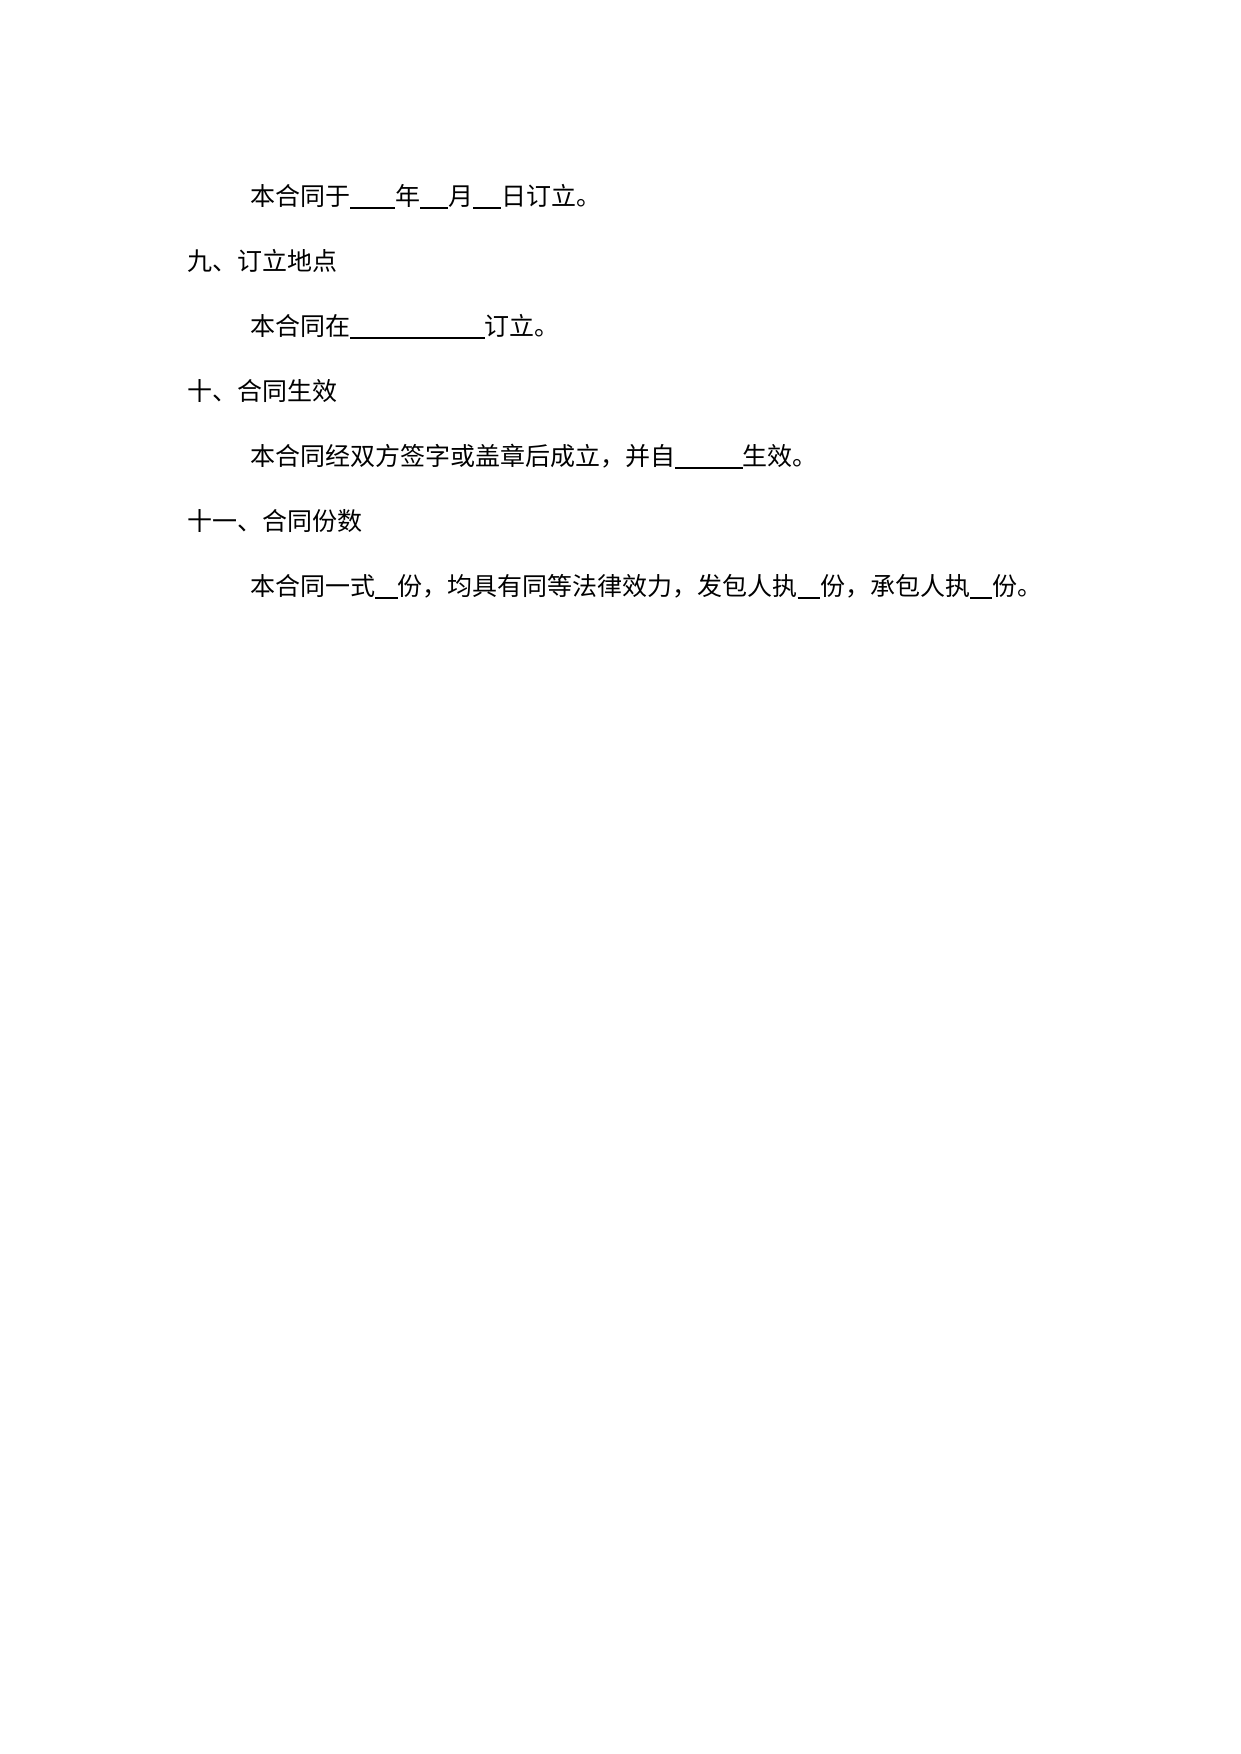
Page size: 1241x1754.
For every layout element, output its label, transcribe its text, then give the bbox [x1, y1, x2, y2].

text 本合同经双方签字或盖章后成立，并自 生效。 [187, 422, 1053, 487]
list 十、合同生效 [187, 357, 1053, 422]
text 本合同一式 份，均具有同等法律效力，发包人执 份，承包人执 份。 [187, 552, 1053, 617]
text 本合同在 订立。 [187, 292, 1053, 357]
text 本合同于 年 月 日订立。 [187, 162, 1053, 227]
list 十一、合同份数 [187, 487, 1053, 552]
list 九、订立地点 [187, 227, 1053, 292]
